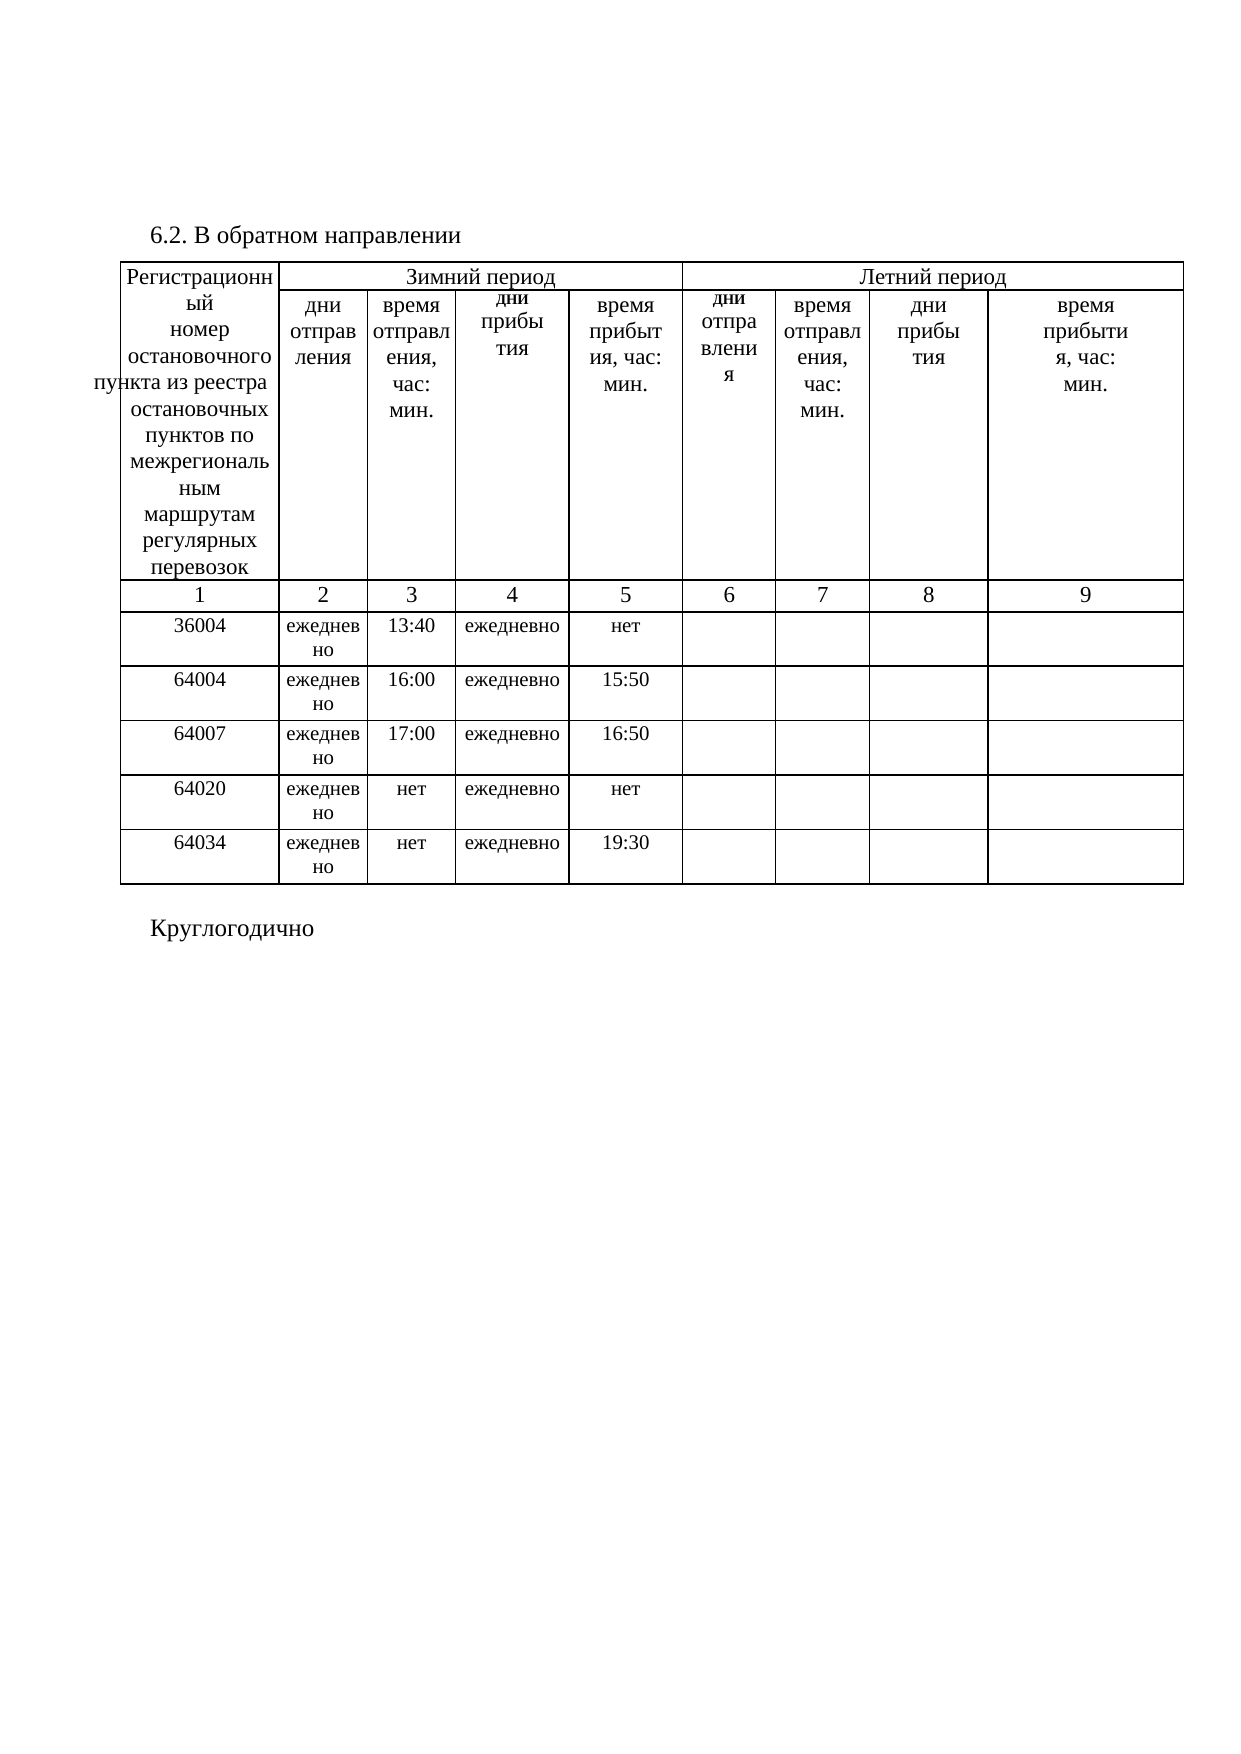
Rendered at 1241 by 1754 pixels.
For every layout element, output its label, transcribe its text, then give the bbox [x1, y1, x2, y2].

table_cell 15:50 [570, 667, 682, 720]
table_cell [989, 613, 1183, 665]
table_cell ежедневно [456, 721, 568, 774]
table_cell 19:30 [570, 830, 682, 883]
table_cell 8 [870, 581, 987, 611]
table_cell [776, 721, 869, 774]
table_cell 16:00 [368, 667, 455, 720]
table_cell 64034 [121, 830, 278, 883]
table_cell время отправл ения, час: мин. [368, 291, 455, 579]
table_cell ежедневно [280, 667, 367, 720]
table_cell дни прибы тия [870, 291, 987, 579]
table_cell ежедневно [456, 613, 568, 665]
table_cell ежедневно [280, 830, 367, 883]
table_cell 64007 [121, 721, 278, 774]
table_cell время прибыт ия, час: мин. [570, 291, 682, 579]
table_cell [776, 776, 869, 828]
table_cell 64004 [121, 667, 278, 720]
table_cell [776, 613, 869, 665]
table_cell [683, 830, 775, 883]
table_cell [989, 776, 1183, 828]
table_cell ежедневно [456, 830, 568, 883]
table_cell 2 [280, 581, 367, 611]
table_header Летний период [683, 263, 1183, 289]
table_cell ежедневно [456, 776, 568, 828]
table_cell [683, 613, 775, 665]
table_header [121, 263, 278, 579]
table_cell [683, 776, 775, 828]
table_cell [776, 667, 869, 720]
table_cell дни отправ ления [280, 291, 367, 579]
table_cell ежедневно [280, 613, 367, 665]
table_cell 7 [776, 581, 869, 611]
table_cell 64020 [121, 776, 278, 828]
table_cell [776, 830, 869, 883]
table_cell время прибыти я, час: мин. [989, 291, 1183, 579]
table_cell [870, 613, 987, 665]
table_cell [870, 830, 987, 883]
text 6.2. В обратном направлении [150, 220, 1090, 249]
table_cell ДНИ отпра влени я [683, 291, 775, 579]
table_cell 4 [456, 581, 568, 611]
table_cell нет [570, 776, 682, 828]
table_cell время отправл ения, час: мин. [776, 291, 869, 579]
table_cell [989, 830, 1183, 883]
table_cell [683, 721, 775, 774]
table_cell нет [368, 776, 455, 828]
table_cell 16:50 [570, 721, 682, 774]
table_cell 5 [570, 581, 682, 611]
table_cell [683, 667, 775, 720]
table_cell [989, 667, 1183, 720]
table_cell 6 [683, 581, 775, 611]
table_cell [870, 667, 987, 720]
table_cell нет [368, 830, 455, 883]
table_cell 9 [989, 581, 1183, 611]
table_cell нет [570, 613, 682, 665]
table_cell [870, 776, 987, 828]
table_cell 36004 [121, 613, 278, 665]
table_cell 13:40 [368, 613, 455, 665]
table_cell 3 [368, 581, 455, 611]
table_cell ежедневно [280, 776, 367, 828]
table_cell ежедневно [280, 721, 367, 774]
table_cell ДНИ прибы тия [456, 291, 568, 579]
table_cell [870, 721, 987, 774]
table_cell [989, 721, 1183, 774]
table_header Зимний период [280, 263, 682, 289]
table_cell 17:00 [368, 721, 455, 774]
table_cell ежедневно [456, 667, 568, 720]
text Круглогодично [150, 913, 1090, 942]
table_cell 1 [121, 581, 278, 611]
